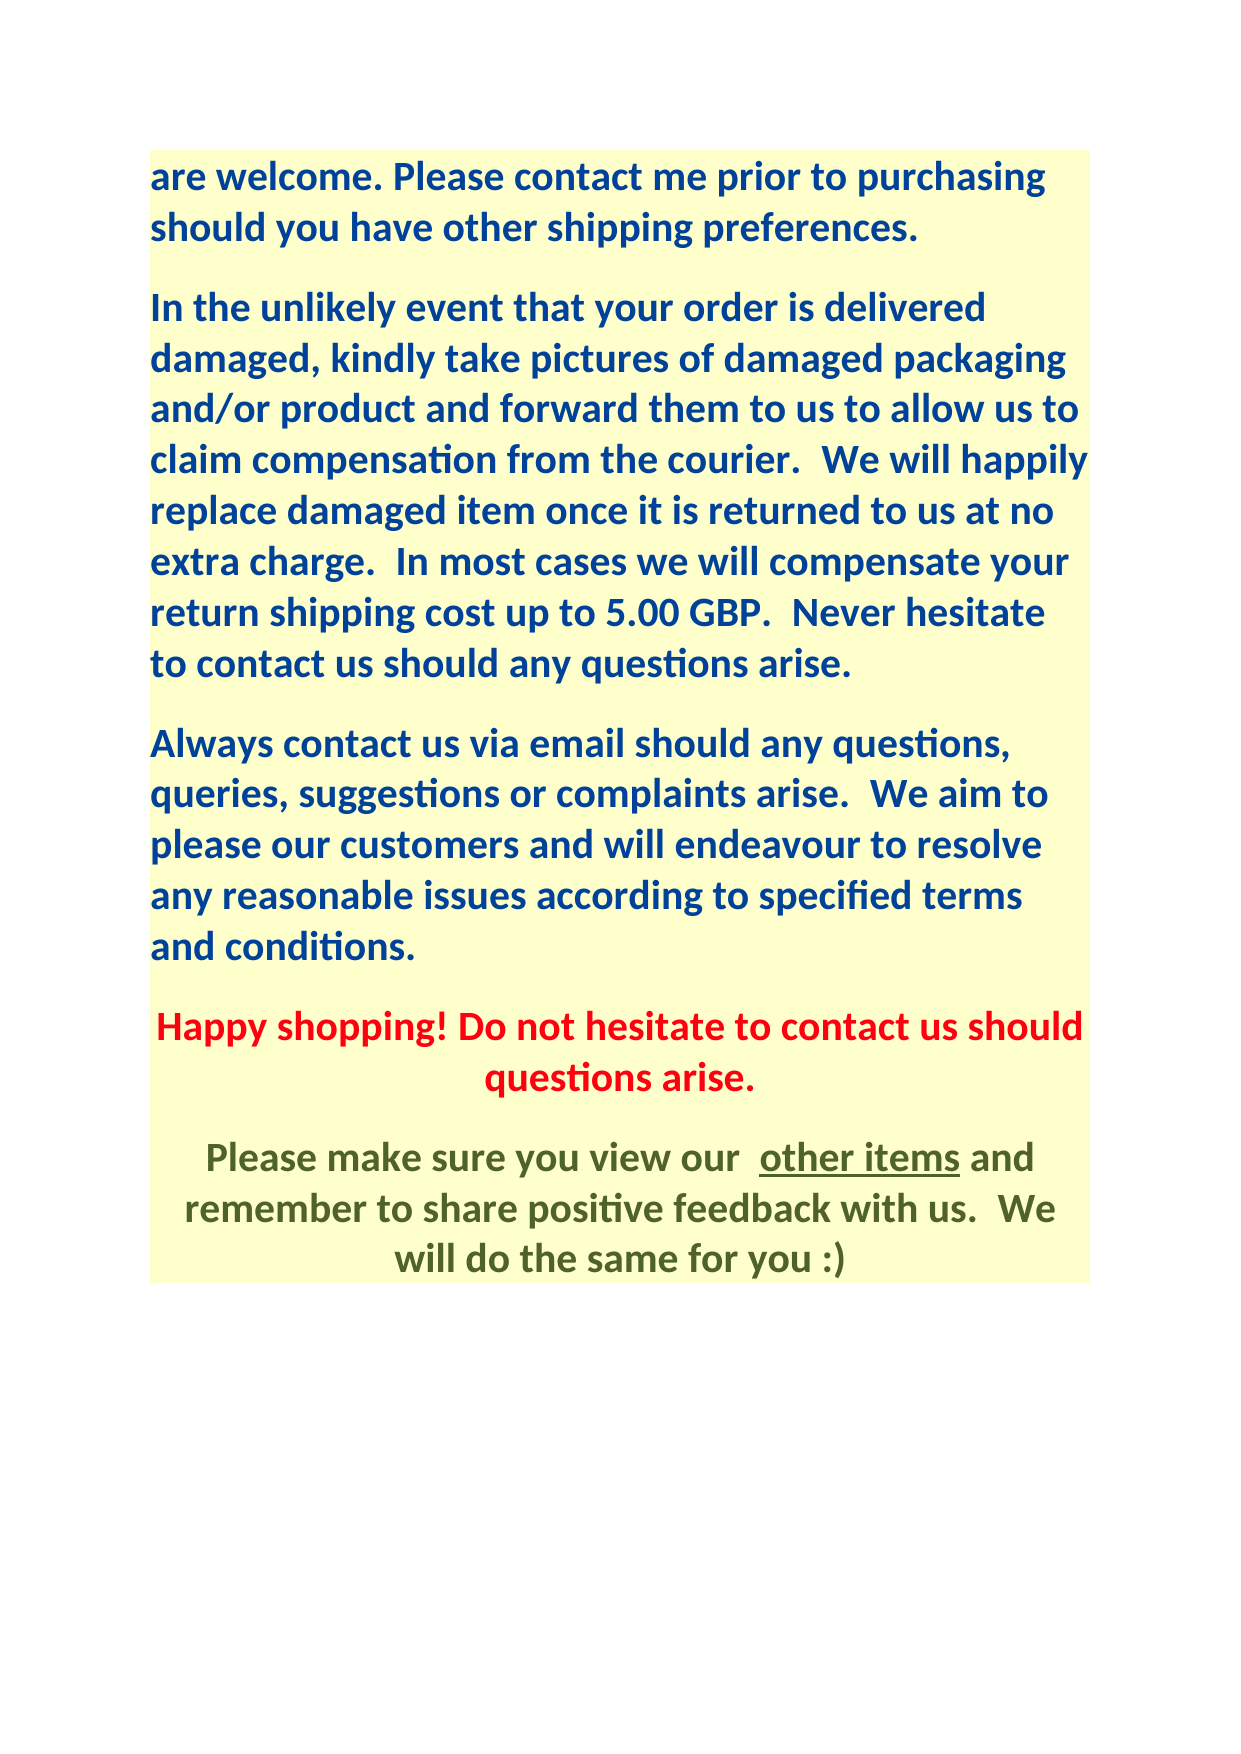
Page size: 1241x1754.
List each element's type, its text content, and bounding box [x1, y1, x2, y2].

text Please make sure you view our other items and remember to share positive feedback with us. We will do the same for you :) [150, 1131, 1090, 1283]
text Always contact us via email should any questions, queries, suggestions or complaints arise. We aim to please our customers and will endeavour to resolve any reasonable issues according to specified terms and conditions. [150, 717, 1090, 971]
text Happy shopping! Do not hesitate to contact us should questions arise. [150, 1000, 1090, 1102]
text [150, 150, 1090, 252]
text In the unlikely event that your order is delivered damaged, kindly take pictures of damaged packaging and/or product and forward them to us to allow us to claim compensation from the courier. We will happily replace damaged item once it is returned to us at no extra charge. In most cases we will compensate your return shipping cost up to 5.00 GBP. Never hesitate to contact us should any questions arise. [150, 281, 1090, 687]
